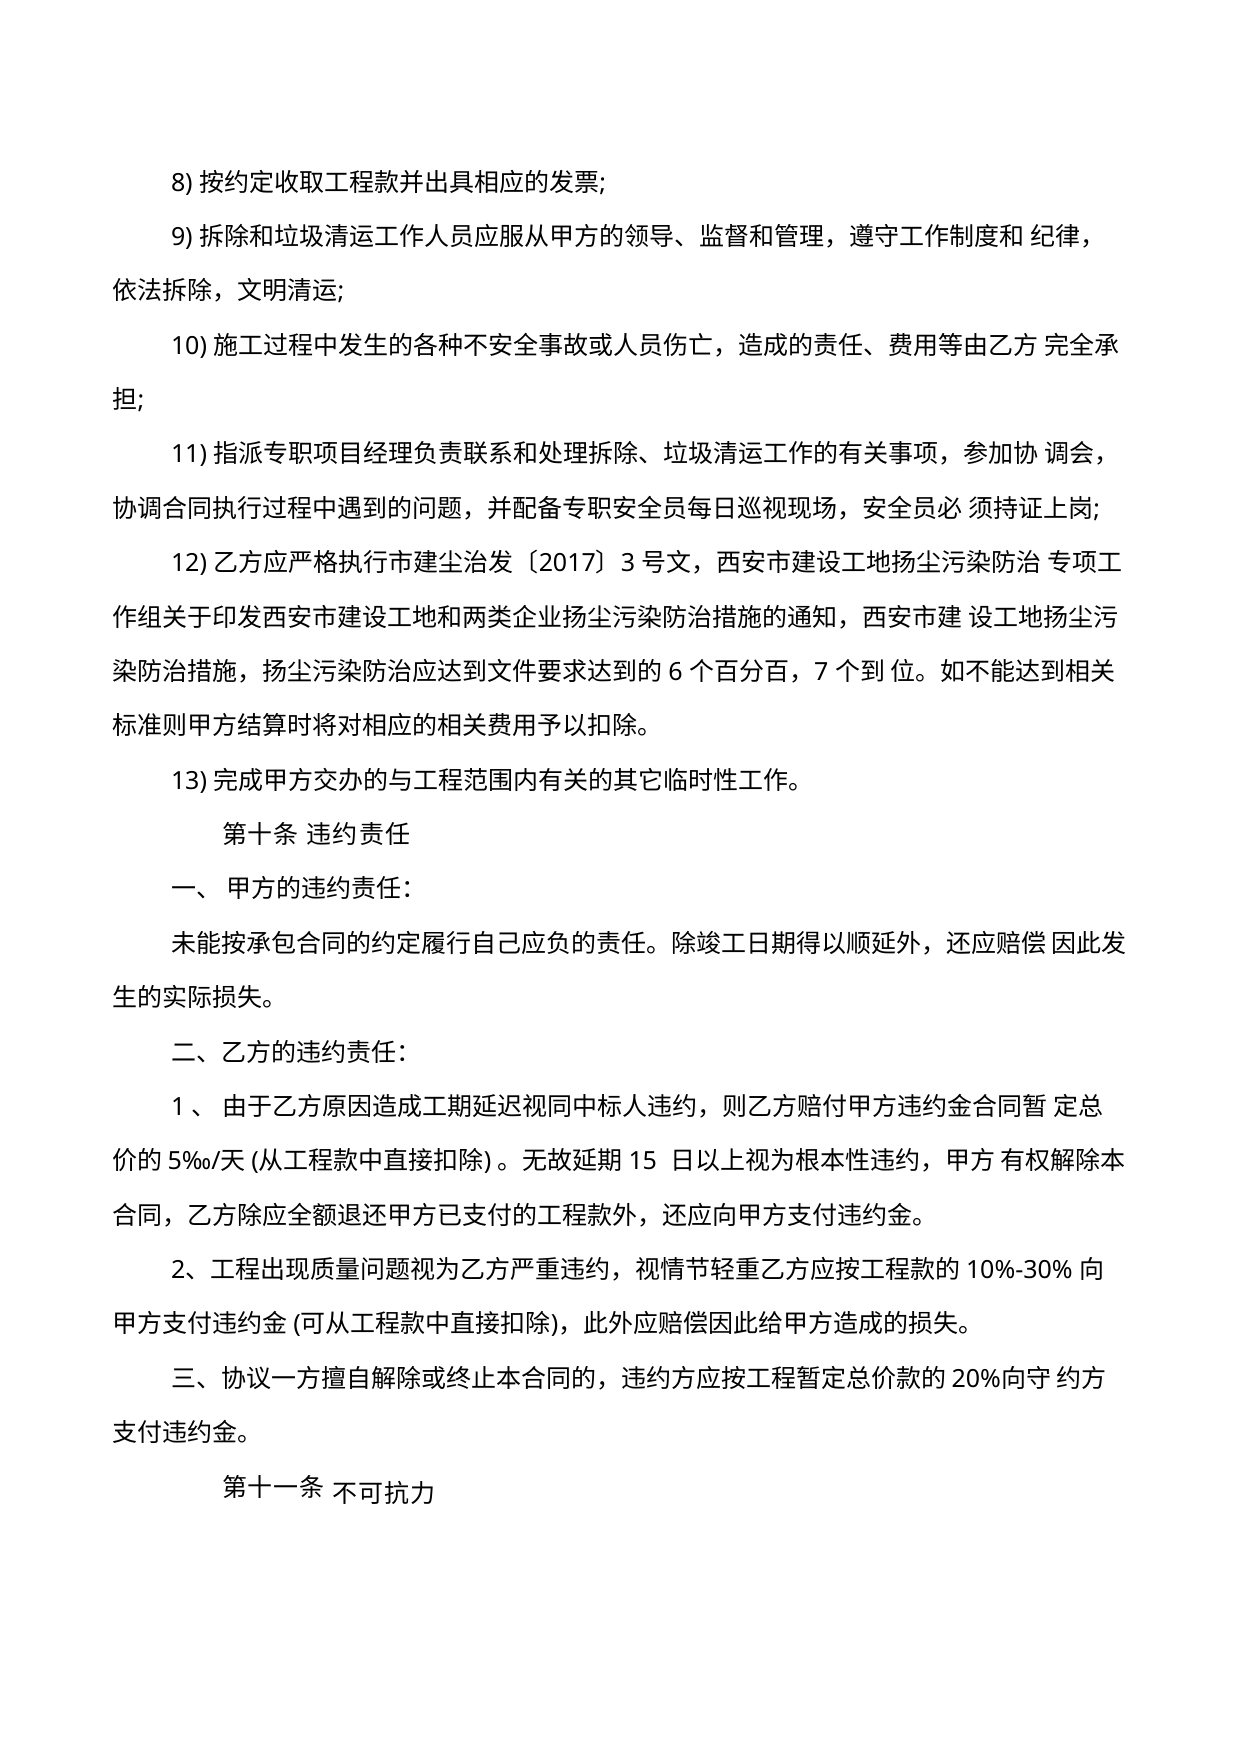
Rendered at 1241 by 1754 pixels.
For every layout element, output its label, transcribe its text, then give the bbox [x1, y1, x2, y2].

text 第十条 违约责任 [163, 814, 1128, 851]
text 三、协议一方擅自解除或终止本合同的，违约方应按工程暂定总价款的 20%向守 约方支付违约金。 [112, 1358, 1128, 1449]
text 二、乙方的违约责任： [112, 1032, 1128, 1068]
text 第十一条 不可抗力 [163, 1467, 1128, 1509]
text 一、 甲方的违约责任： [112, 869, 1128, 905]
text 11) 指派专职项目经理负责联系和处理拆除、垃圾清运工作的有关事项，参加协 调会，协调合同执行过程中遇到的问题，并配备专职安全员每日巡视现场，安全员必 须持证上岗; [112, 434, 1128, 524]
text 12) 乙方应严格执行市建尘治发〔2017〕3 号文，西安市建设工地扬尘污染防治 专项工作组关于印发西安市建设工地和两类企业扬尘污染防治措施的通知，西安市建 设工地扬尘污染防治措施，扬尘污染防治应达到文件要求达到的 6 个百分百，7 个到 位。如不能达到相关标准则甲方结算时将对相应的相关费用予以扣除。 [112, 543, 1128, 742]
text 未能按承包合同的约定履行自己应负的责任。除竣工日期得以顺延外，还应赔偿 因此发生的实际损失。 [112, 923, 1128, 1014]
text 9) 拆除和垃圾清运工作人员应服从甲方的领导、监督和管理，遵守工作制度和 纪律，依法拆除，文明清运; [112, 216, 1128, 307]
text 1 、 由于乙方原因造成工期延迟视同中标人违约，则乙方赔付甲方违约金合同暂 定总价的5‰/天 (从工程款中直接扣除) 。无故延期 15 日以上视为根本性违约，甲方 有权解除本合同，乙方除应全额退还甲方已支付的工程款外，还应向甲方支付违约金。 [112, 1086, 1128, 1231]
text 13) 完成甲方交办的与工程范围内有关的其它临时性工作。 [112, 760, 1128, 796]
text 10) 施工过程中发生的各种不安全事故或人员伤亡，造成的责任、费用等由乙方 完全承担; [112, 325, 1128, 416]
text 2、工程出现质量问题视为乙方严重违约，视情节轻重乙方应按工程款的 10%-30% 向甲方支付违约金 (可从工程款中直接扣除)，此外应赔偿因此给甲方造成的损失。 [112, 1249, 1128, 1340]
text 8) 按约定收取工程款并出具相应的发票; [112, 162, 1128, 198]
